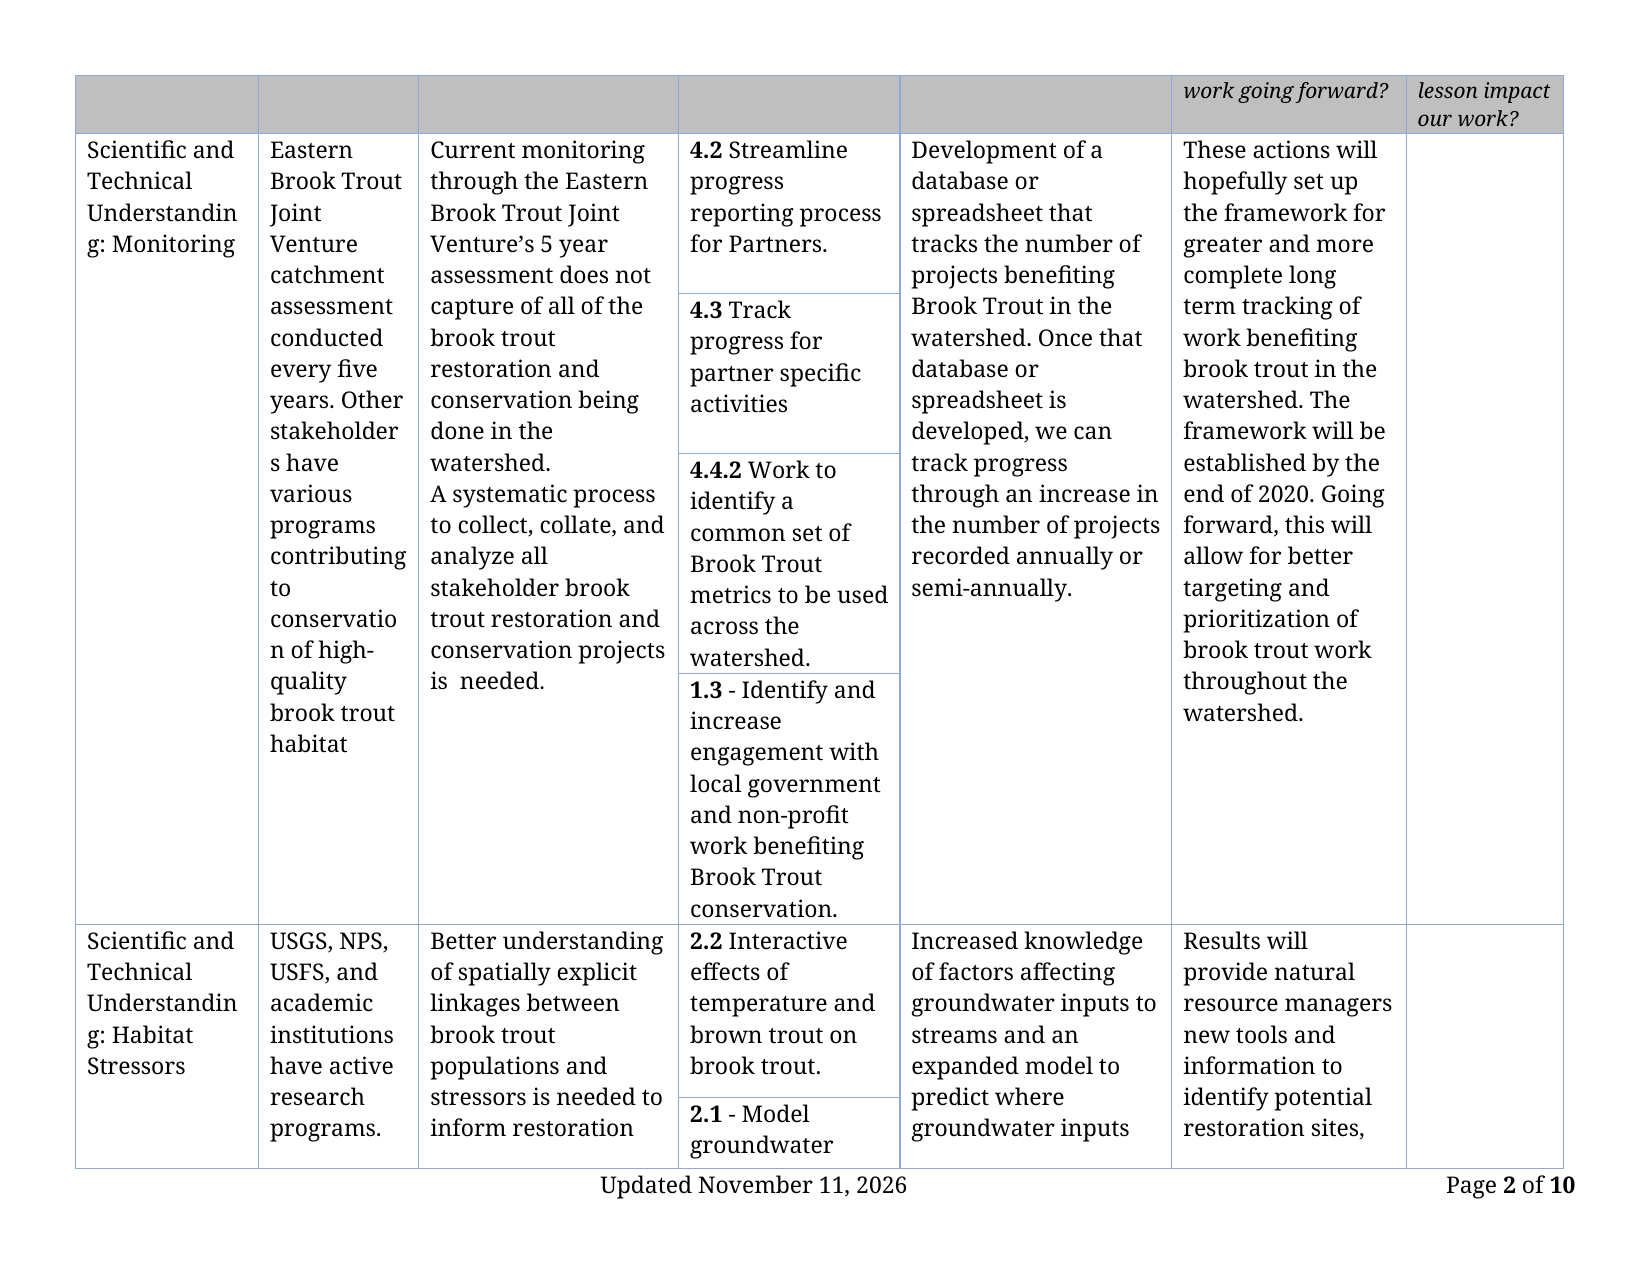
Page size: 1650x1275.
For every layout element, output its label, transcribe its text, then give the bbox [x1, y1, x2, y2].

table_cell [679, 76, 899, 133]
table_cell 4.2 Streamline progress reporting process for Partners. [679, 134, 899, 293]
table_cell [1407, 134, 1563, 924]
table_cell [1407, 925, 1563, 1168]
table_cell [1172, 76, 1406, 133]
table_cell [76, 76, 258, 133]
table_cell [1407, 76, 1563, 133]
table_cell Results will provide natural resource managers new tools and information to identify potential restoration sites, high quality habitat for conservation, and effects of brown trout by better understanding the stressors affecting Brook Trout. [1172, 925, 1406, 1168]
table_cell These actions will hopefully set up the framework for greater and more complete long term tracking of work benefiting brook trout in the watershed. The framework will be established by the end of 2020. Going forward, this will allow for better targeting and prioritization of brook trout work throughout the watershed. [1172, 134, 1406, 924]
table_cell Increased knowledge of factors affecting groundwater inputs to streams and an expanded model to predict where groundwater inputs are most likely to occur. Increased knowledge of invasive brown trout – Brook trout dynamics and how this affects Brook Trout populations. [901, 925, 1171, 1168]
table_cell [901, 76, 1171, 133]
table_cell 4.3 Track progress for partner specific activities [679, 294, 899, 453]
table_cell Development of a database or spreadsheet that tracks the number of projects benefiting Brook Trout in the watershed. Once that database or spreadsheet is developed, we can track progress through an increase in the number of projects recorded annually or semi-annually. [901, 134, 1171, 924]
table_cell 1.3 - Identify and increase engagement with local government and non-profit work benefiting Brook Trout conservation. [679, 674, 899, 924]
table_cell Current monitoring through the Eastern Brook Trout Joint Venture’s 5 year assessment does not capture of all of the brook trout restoration and conservation being done in the watershed. A systematic process to collect, collate, and analyze all stakeholder brook trout restoration and conservation projects is needed. [419, 134, 678, 924]
table_cell 4.4.2 Work to identify a common set of Brook Trout metrics to be used across the watershed. [679, 454, 899, 673]
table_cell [679, 925, 899, 1097]
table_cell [259, 76, 418, 133]
table_cell Scientific and Technical Understanding: Monitoring [76, 134, 258, 924]
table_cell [259, 925, 418, 1168]
table_cell Scientific and Technical Understanding: Habitat Stressors [76, 925, 258, 1168]
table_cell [679, 1098, 899, 1168]
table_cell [419, 76, 678, 133]
table_cell Better understanding of spatially explicit linkages between brook trout populations and stressors is needed to inform restoration and conservation decisions. [419, 925, 678, 1168]
table_cell Eastern Brook Trout Joint Venture catchment assessment conducted every five years. Other stakeholders have various programs contributing to conservation of high-quality brook trout habitat [259, 134, 418, 924]
